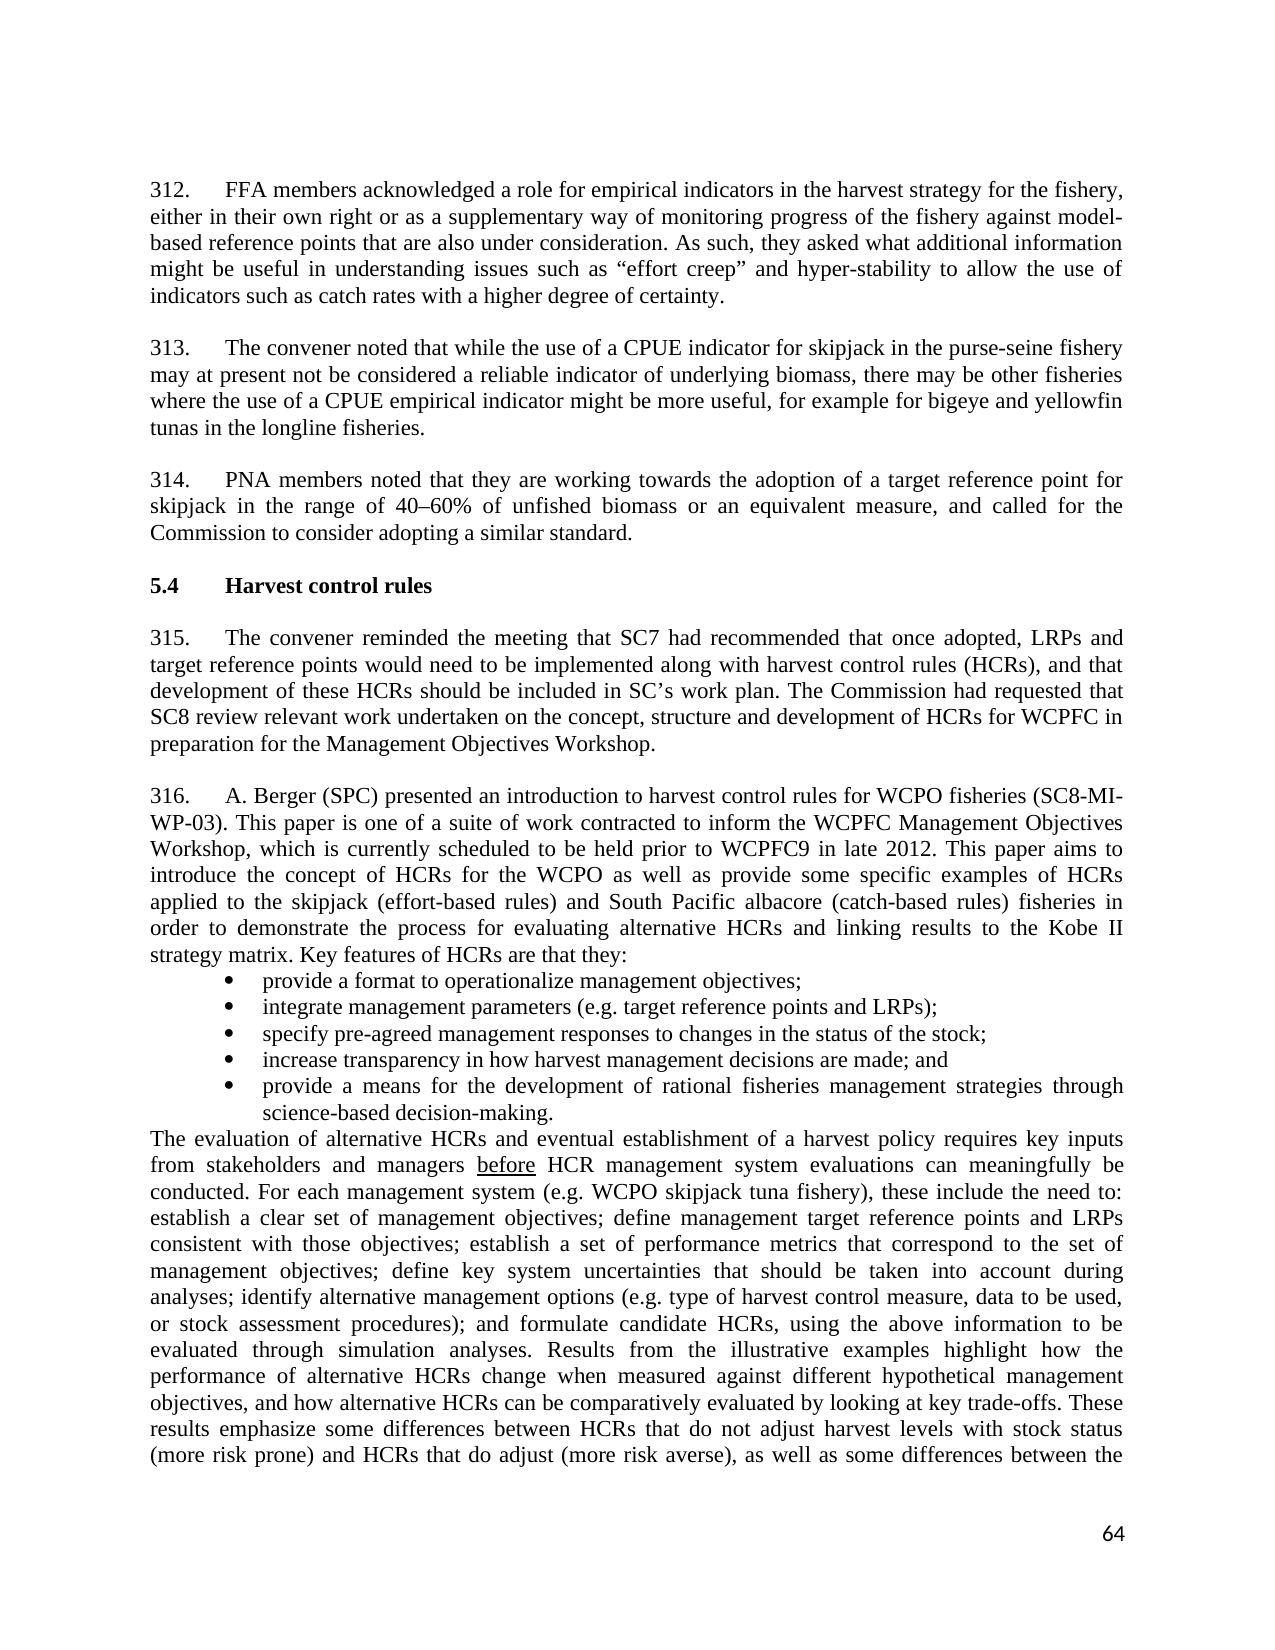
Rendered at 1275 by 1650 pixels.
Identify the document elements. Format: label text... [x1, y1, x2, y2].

list The convener noted that while the use of a CPUE indicator for skipjack in the purse-seine fishery may at present not be considered a reliable indicator of underlying biomass, there may be other fisheries where the use of a CPUE empirical indicator might be more useful, for example for bigeye and yellowfin tunas in the longline fisheries. [150, 334, 1125, 440]
list The convener reminded the meeting that SC7 had recommended that once adopted, LRPs and target reference points would need to be implemented along with harvest control rules (HCRs), and that development of these HCRs should be included in SC’s work plan. The Commission had requested that SC8 review relevant work undertaken on the concept, structure and development of HCRs for WCPFC in preparation for the Management Objectives Workshop. [150, 624, 1125, 756]
list A. Berger (SPC) presented an introduction to harvest control rules for WCPO fisheries (SC8-MI-WP-03). This paper is one of a suite of work contracted to inform the WCPFC Management Objectives Workshop, which is currently scheduled to be held prior to WCPFC9 in late 2012. This paper aims to introduce the concept of HCRs for the WCPO as well as provide some specific examples of HCRs applied to the skipjack (effort-based rules) and South Pacific albacore (catch-based rules) fisheries in order to demonstrate the process for evaluating alternative HCRs and linking results to the Kobe II strategy matrix. Key features of HCRs are that they: [150, 782, 1125, 967]
list integrate management parameters (e.g. target reference points and LRPs); [225, 993, 1125, 1020]
list provide a means for the development of rational fisheries management strategies through science-based decision-making. [225, 1072, 1125, 1125]
list increase transparency in how harvest management decisions are made; and [225, 1046, 1125, 1072]
list PNA members noted that they are working towards the adoption of a target reference point for skipjack in the range of 40–60% of unfished biomass or an equivalent measure, and called for the Commission to consider adopting a similar standard. [150, 466, 1125, 545]
text 5.4 Harvest control rules [150, 572, 1125, 598]
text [150, 1125, 1125, 1468]
list FFA members acknowledged a role for empirical indicators in the harvest strategy for the fishery, either in their own right or as a supplementary way of monitoring progress of the fishery against model-based reference points that are also under consideration. As such, they asked what additional information might be useful in understanding issues such as “effort creep” and hyper-stability to allow the use of indicators such as catch rates with a higher degree of certainty. [150, 176, 1125, 308]
list specify pre-agreed management responses to changes in the status of the stock; [225, 1020, 1125, 1046]
list provide a format to operationalize management objectives; [225, 967, 1125, 993]
